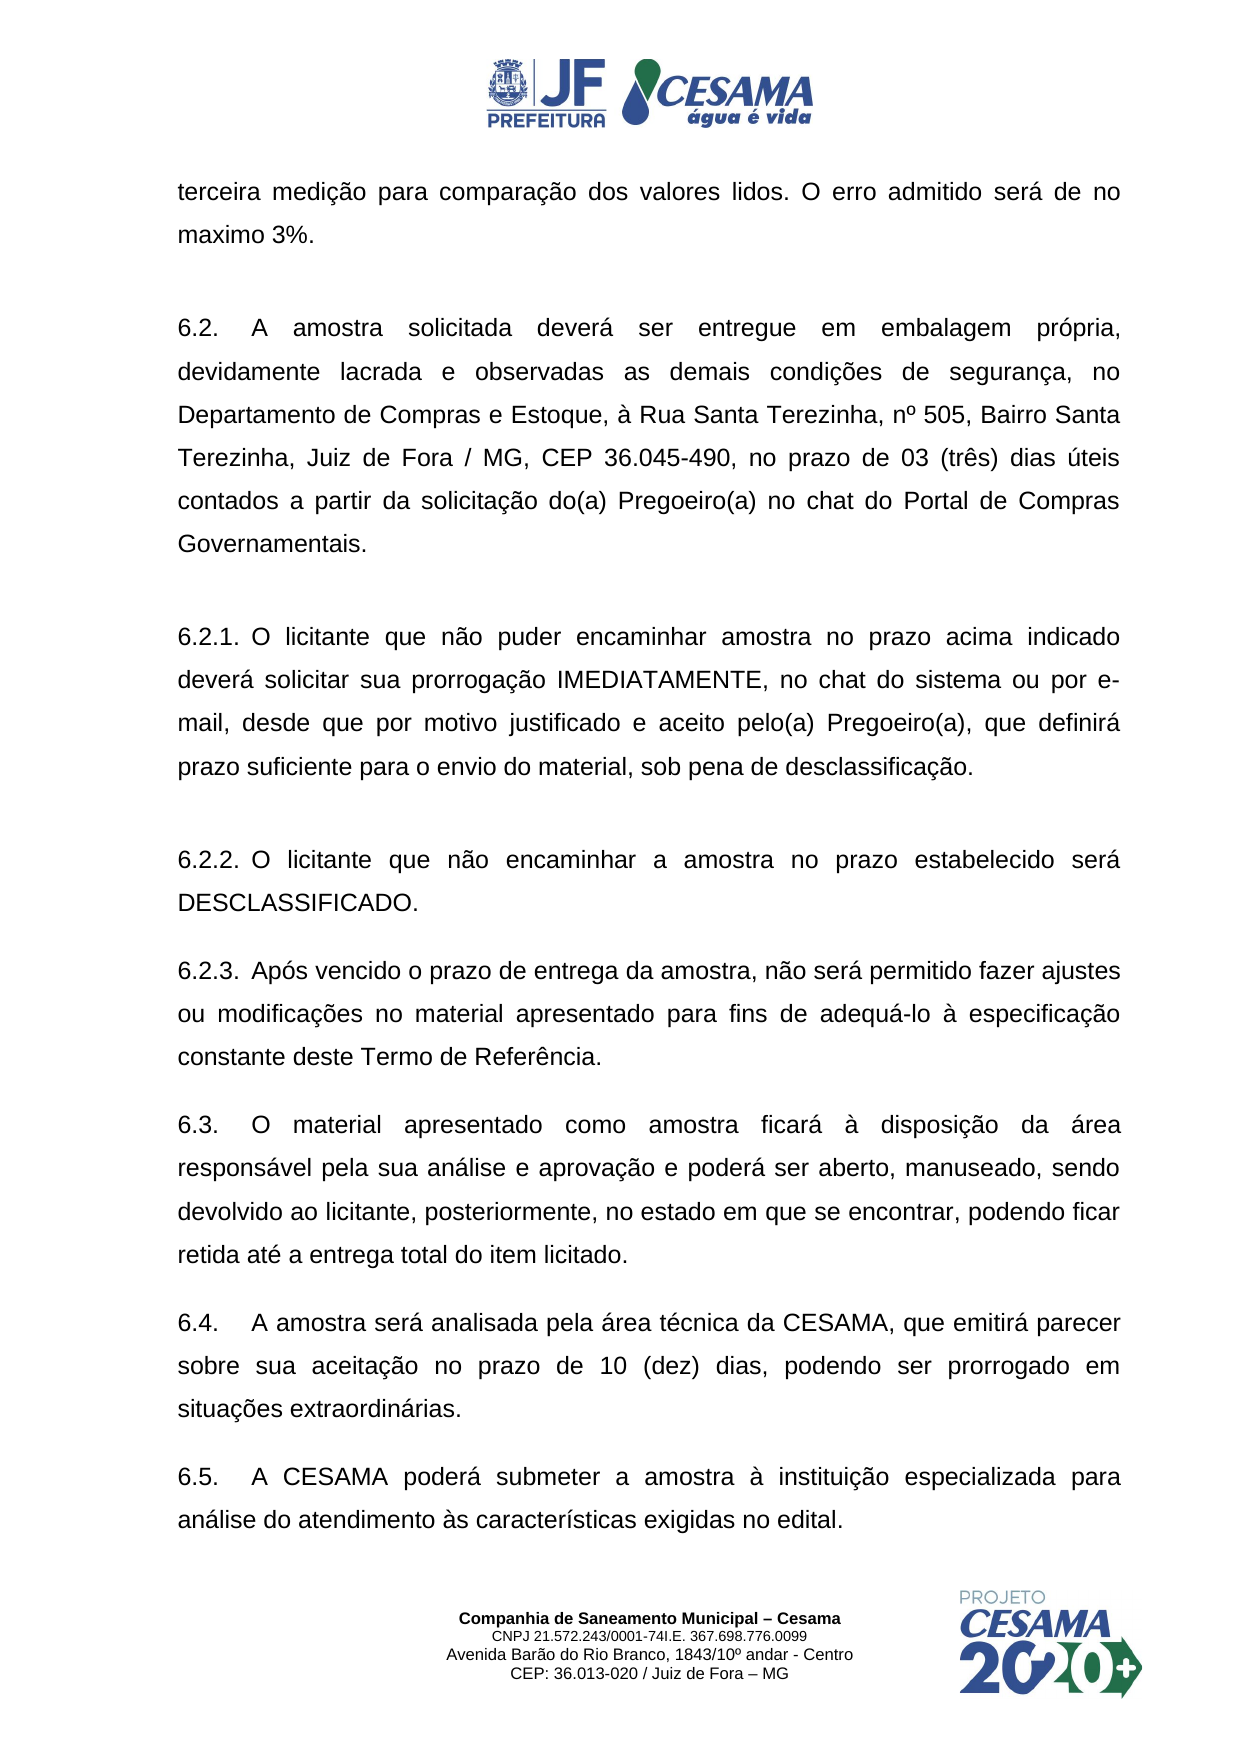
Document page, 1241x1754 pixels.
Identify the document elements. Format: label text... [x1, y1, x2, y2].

list O licitante que não encaminhar a amostra no prazo estabelecido será DESCLASSIFICADO. [177, 845, 1122, 917]
list A amostra solicitada deverá ser entregue em embalagem própria, devidamente lacrada e observadas as demais condições de segurança, no Departamento de Compras e Estoque, à Rua Santa Terezinha, nº 505, Bairro Santa Terezinha, Juiz de Fora / MG, CEP 36.045-490, no prazo de 03 (três) dias úteis contados a partir da solicitação do(a) Pregoeiro(a) no chat do Portal de Compras Governamentais. [177, 313, 1122, 558]
list O licitante que não puder encaminhar amostra no prazo acima indicado deverá solicitar sua prorrogação IMEDIATAMENTE, no chat do sistema ou por e-mail, desde que por motivo justificado e aceito pelo(a) Pregoeiro(a), que definirá prazo suficiente para o envio do material, sob pena de desclassificação. [177, 622, 1122, 780]
list A CESAMA poderá submeter a amostra à instituição especializada para análise do atendimento às características exigidas no edital. [177, 1462, 1122, 1534]
picture [486, 59, 813, 128]
list O material apresentado como amostra ficará à disposição da área responsável pela sua análise e aprovação e poderá ser aberto, manuseado, sendo devolvido ao licitante, posteriormente, no estado em que se encontrar, podendo ficar retida até a entrega total do item licitado. [177, 1110, 1122, 1268]
list A amostra será analisada pela área técnica da CESAMA, que emitirá parecer sobre sua aceitação no prazo de 10 (dez) dias, podendo ser prorrogado em situações extraordinárias. [177, 1308, 1122, 1423]
list Após vencido o prazo de entrega da amostra, não será permitido fazer ajustes ou modificações no material apresentado para fins de adequá-lo à especificação constante deste Termo de Referência. [177, 956, 1122, 1071]
picture [959, 1590, 1143, 1699]
